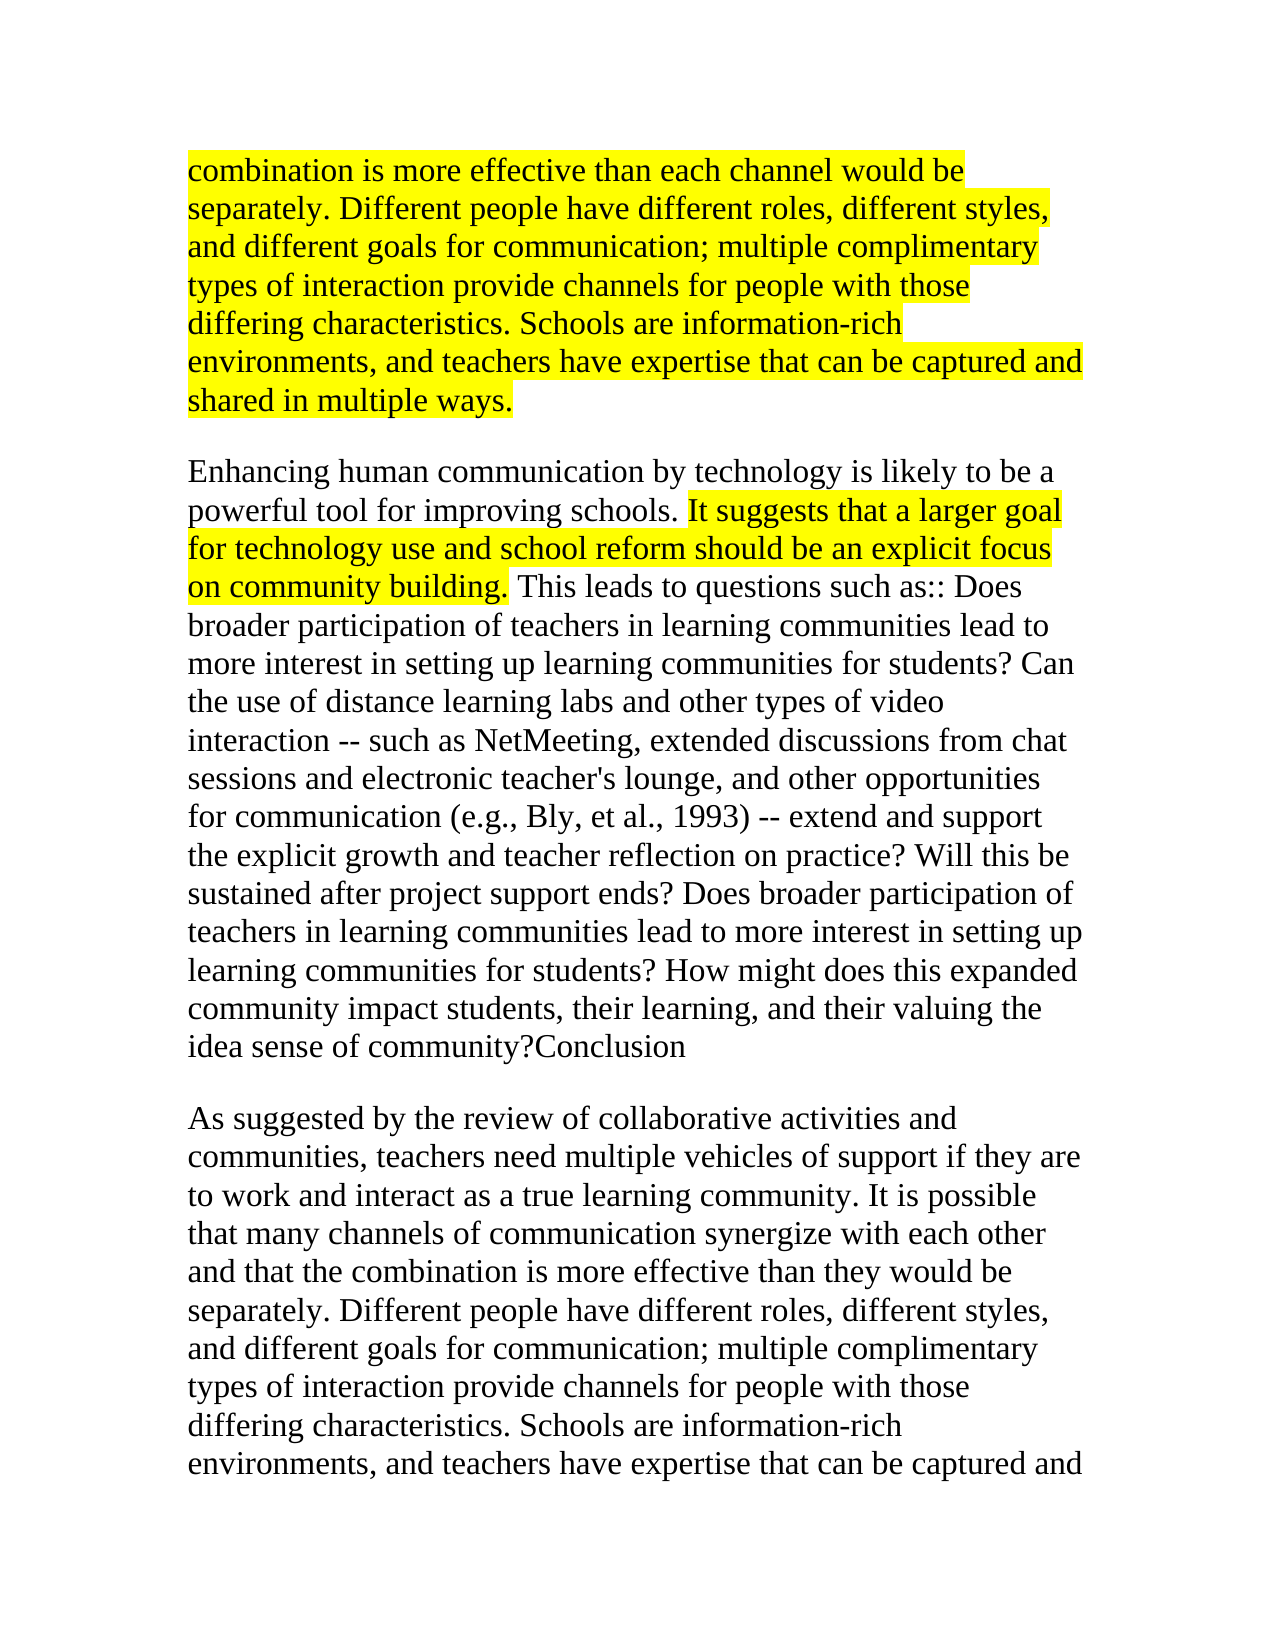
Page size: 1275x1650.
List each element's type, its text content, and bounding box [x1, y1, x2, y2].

text Enhancing human communication by technology is likely to be a powerful tool for improving schools. It suggests that a larger goal for technology use and school reform should be an explicit focus on community building. This leads to questions such as:: Does broader participation of teachers in learning communities lead to more interest in setting up learning communities for students? Can the use of distance learning labs and other types of video interaction -- such as NetMeeting, extended discussions from chat sessions and electronic teacher's lounge, and other opportunities for communication (e.g., Bly, et al., 1993) -- extend and support the explicit growth and teacher reflection on practice? Will this be sustained after project support ends? Does broader participation of teachers in learning communities lead to more interest in setting up learning communities for students? How might does this expanded community impact students, their learning, and their valuing the idea sense of community?Conclusion [187, 452, 1087, 1065]
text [187, 1098, 1087, 1482]
